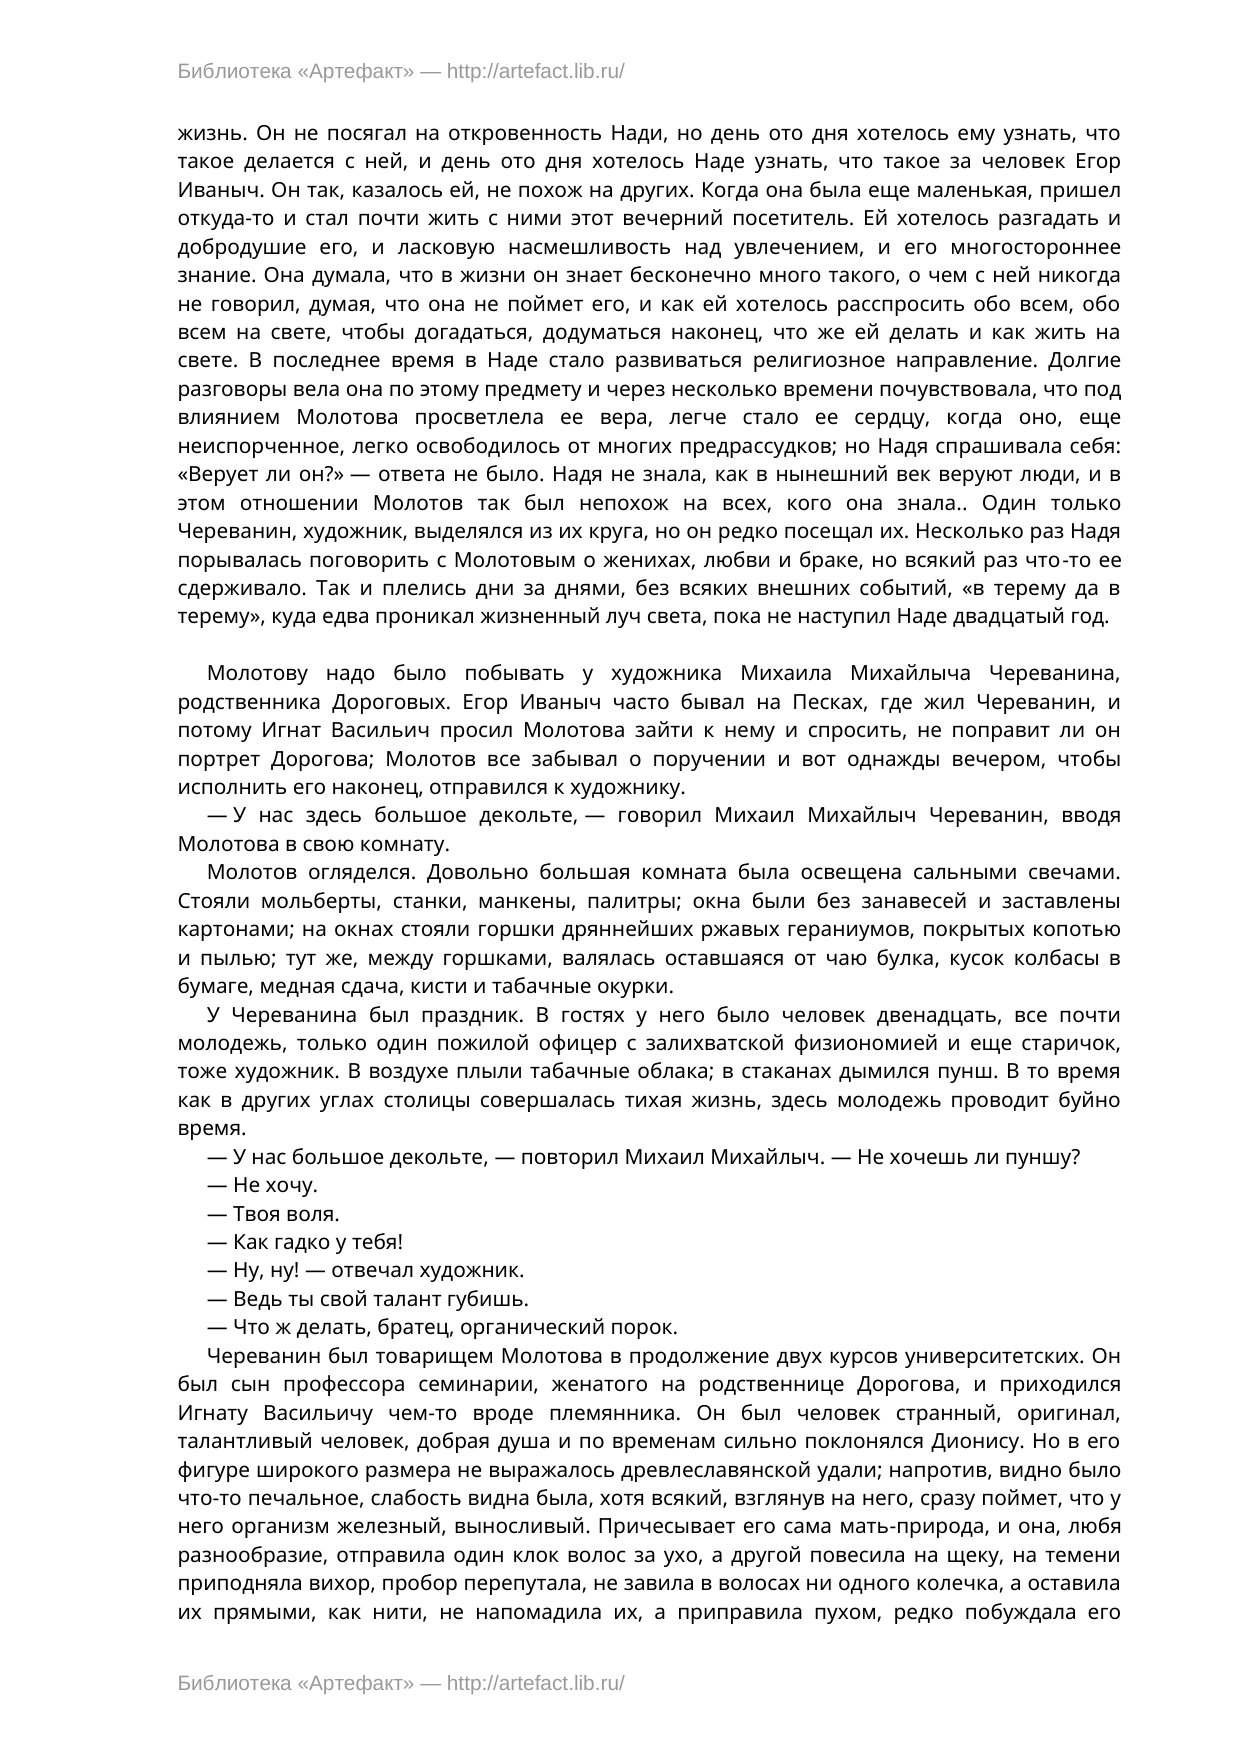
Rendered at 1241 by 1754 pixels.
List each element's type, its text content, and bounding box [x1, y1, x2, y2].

text — Как гадко у тебя! [177, 1227, 1122, 1256]
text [177, 1341, 1122, 1625]
text — Ведь ты свой талант губишь. [177, 1284, 1122, 1312]
text — Твоя воля. [177, 1199, 1122, 1227]
text — Не хочу. [177, 1170, 1122, 1199]
text — Ну, ну! — отвечал художник. [177, 1256, 1122, 1284]
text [177, 118, 1122, 630]
text Молотов огляделся. Довольно большая комната была освещена сальными свечами. Стояли мольберты, станки, манкены, палитры; окна были без занавесей и заставлены картонами; на окнах стояли горшки дряннейших ржавых гераниумов, покрытых копотью и пылью; тут же, между горшками, валялась оставшаяся от чаю булка, кусок колбасы в бумаге, медная сдача, кисти и табачные окурки. [177, 857, 1122, 1000]
text — У нас большое декольте, — повторил Михаил Михайлыч. — Не хочешь ли пуншу? [177, 1142, 1122, 1170]
text У Череванина был праздник. В гостях у него было человек двенадцать, все почти молодежь, только один пожилой офицер с залихватской физиономией и еще старичок, тоже художник. В воздухе плыли табачные облака; в стаканах дымился пунш. В то время как в других углах столицы совершалась тихая жизнь, здесь молодежь проводит буйно время. [177, 1000, 1122, 1142]
text — Что ж делать, братец, органический порок. [177, 1312, 1122, 1341]
text Молотову надо было побывать у художника Михаила Михайлыча Череванина, родственника Дороговых. Егор Иваныч часто бывал на Песках, где жил Череванин, и потому Игнат Васильич просил Молотова зайти к нему и спросить, не поправит ли он портрет Дорогова; Молотов все забывал о поручении и вот однажды вечером, чтобы исполнить его наконец, отправился к художнику. [177, 658, 1122, 801]
text — У нас здесь большое декольте, — говорил Михаил Михайлыч Череванин, вводя Молотова в свою комнату. [177, 801, 1122, 857]
